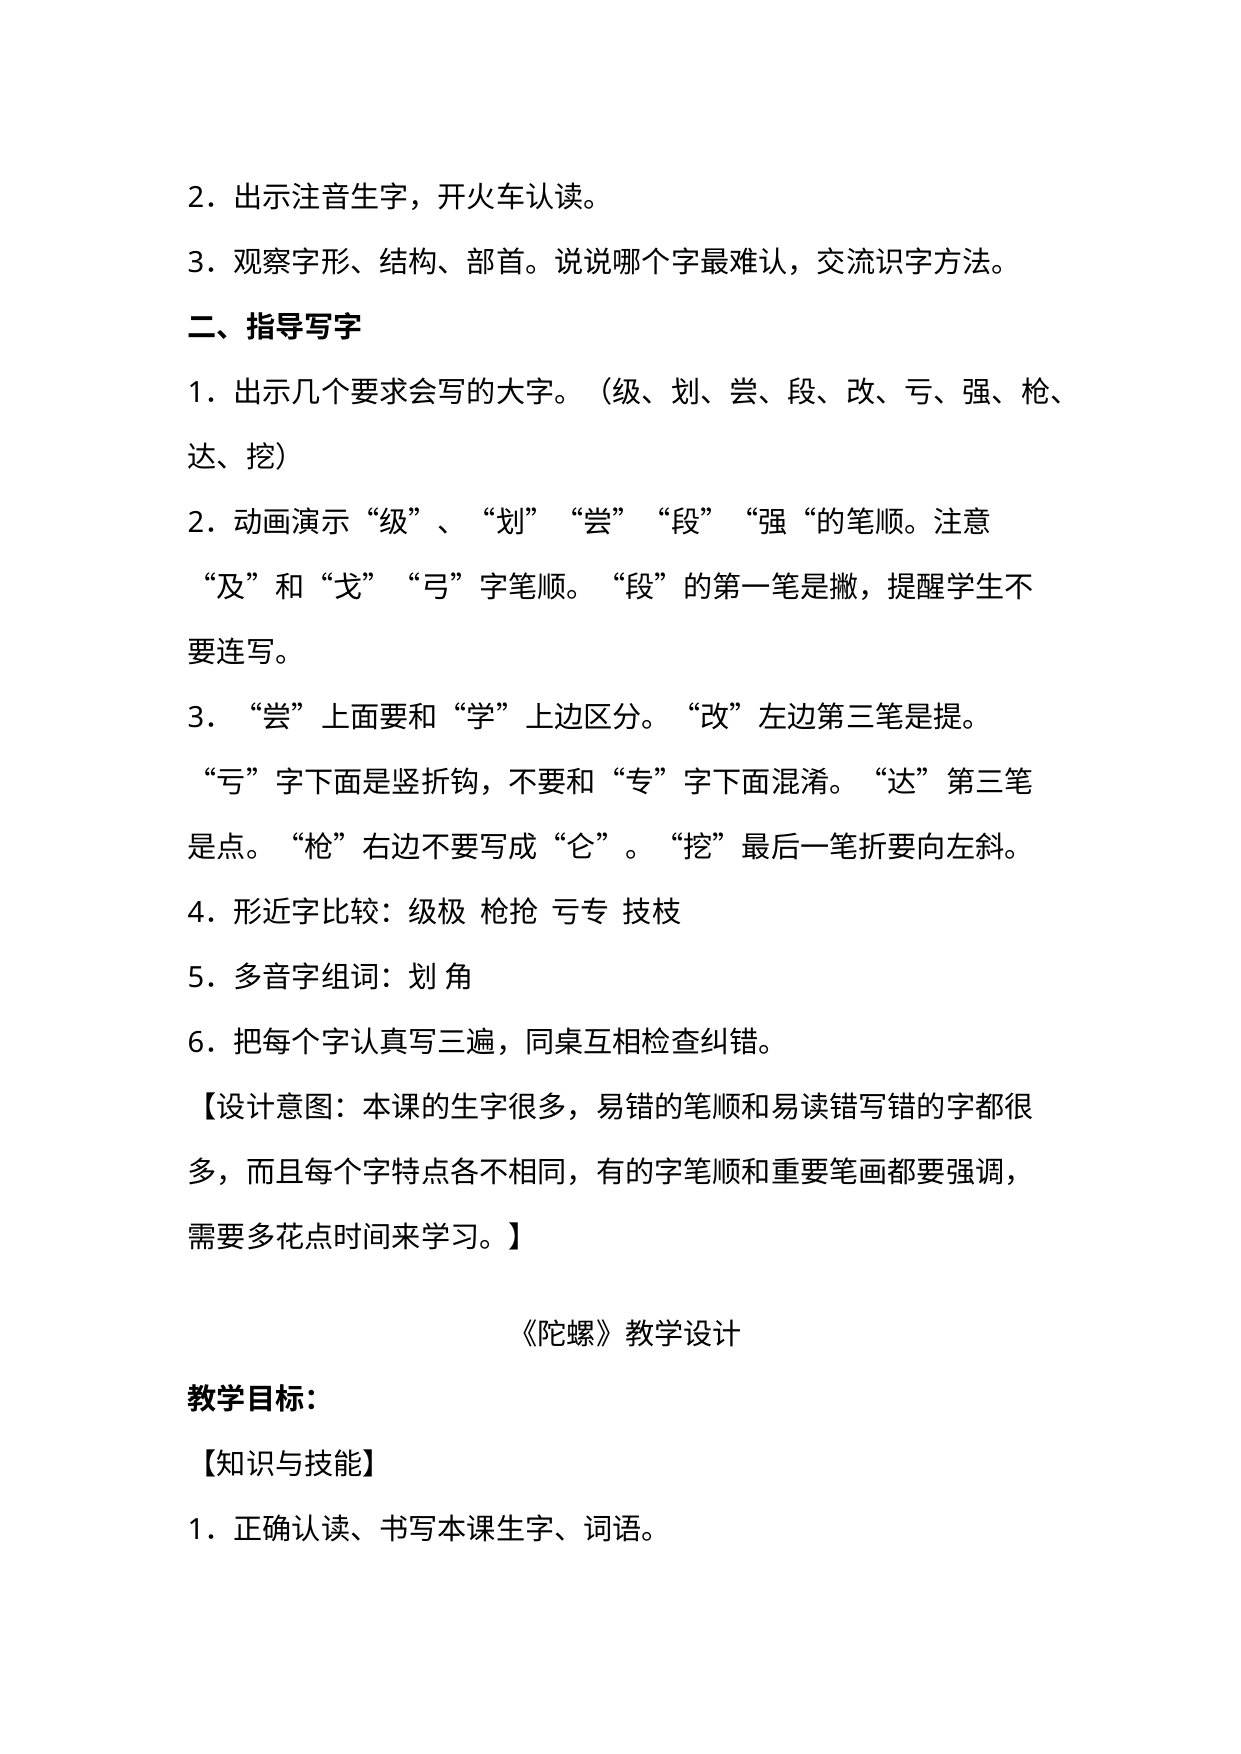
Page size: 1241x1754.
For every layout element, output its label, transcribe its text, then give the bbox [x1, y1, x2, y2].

text 3．观察字形、结构、部首。说说哪个字最难认，交流识字方法。 [187, 227, 1053, 292]
text 1．出示几个要求会写的大字。（级、划、尝、段、改、亏、强、枪、达、挖） [187, 357, 1053, 487]
text 4．形近字比较：级极 枪抢 亏专 技枝 [187, 877, 1053, 942]
text 教学目标： [187, 1364, 1053, 1429]
text 2．动画演示“级”、“划”“尝”“段”“强“的笔顺。注意“及”和“戈”“弓”字笔顺。“段”的第一笔是撇，提醒学生不要连写。 [187, 487, 1053, 682]
text 3．“尝”上面要和“学”上边区分。“改”左边第三笔是提。 “亏”字下面是竖折钩，不要和“专”字下面混淆。“达”第三笔是点。“枪”右边不要写成“仑”。“挖”最后一笔折要向左斜。 [187, 682, 1053, 877]
text 5．多音字组词：划 角 [187, 942, 1053, 1007]
text 【知识与技能】 [187, 1429, 1053, 1494]
text 【设计意图：本课的生字很多，易错的笔顺和易读错写错的字都很多，而且每个字特点各不相同，有的字笔顺和重要笔画都要强调，需要多花点时间来学习。】 [187, 1072, 1053, 1267]
text 二、指导写字 [187, 292, 1053, 357]
text 1．正确认读、书写本课生字、词语。 [187, 1494, 1053, 1559]
text 6．把每个字认真写三遍，同桌互相检查纠错。 [187, 1007, 1053, 1072]
text 2．出示注音生字，开火车认读。 [187, 162, 1053, 227]
text 《陀螺》教学设计 [187, 1299, 1053, 1364]
